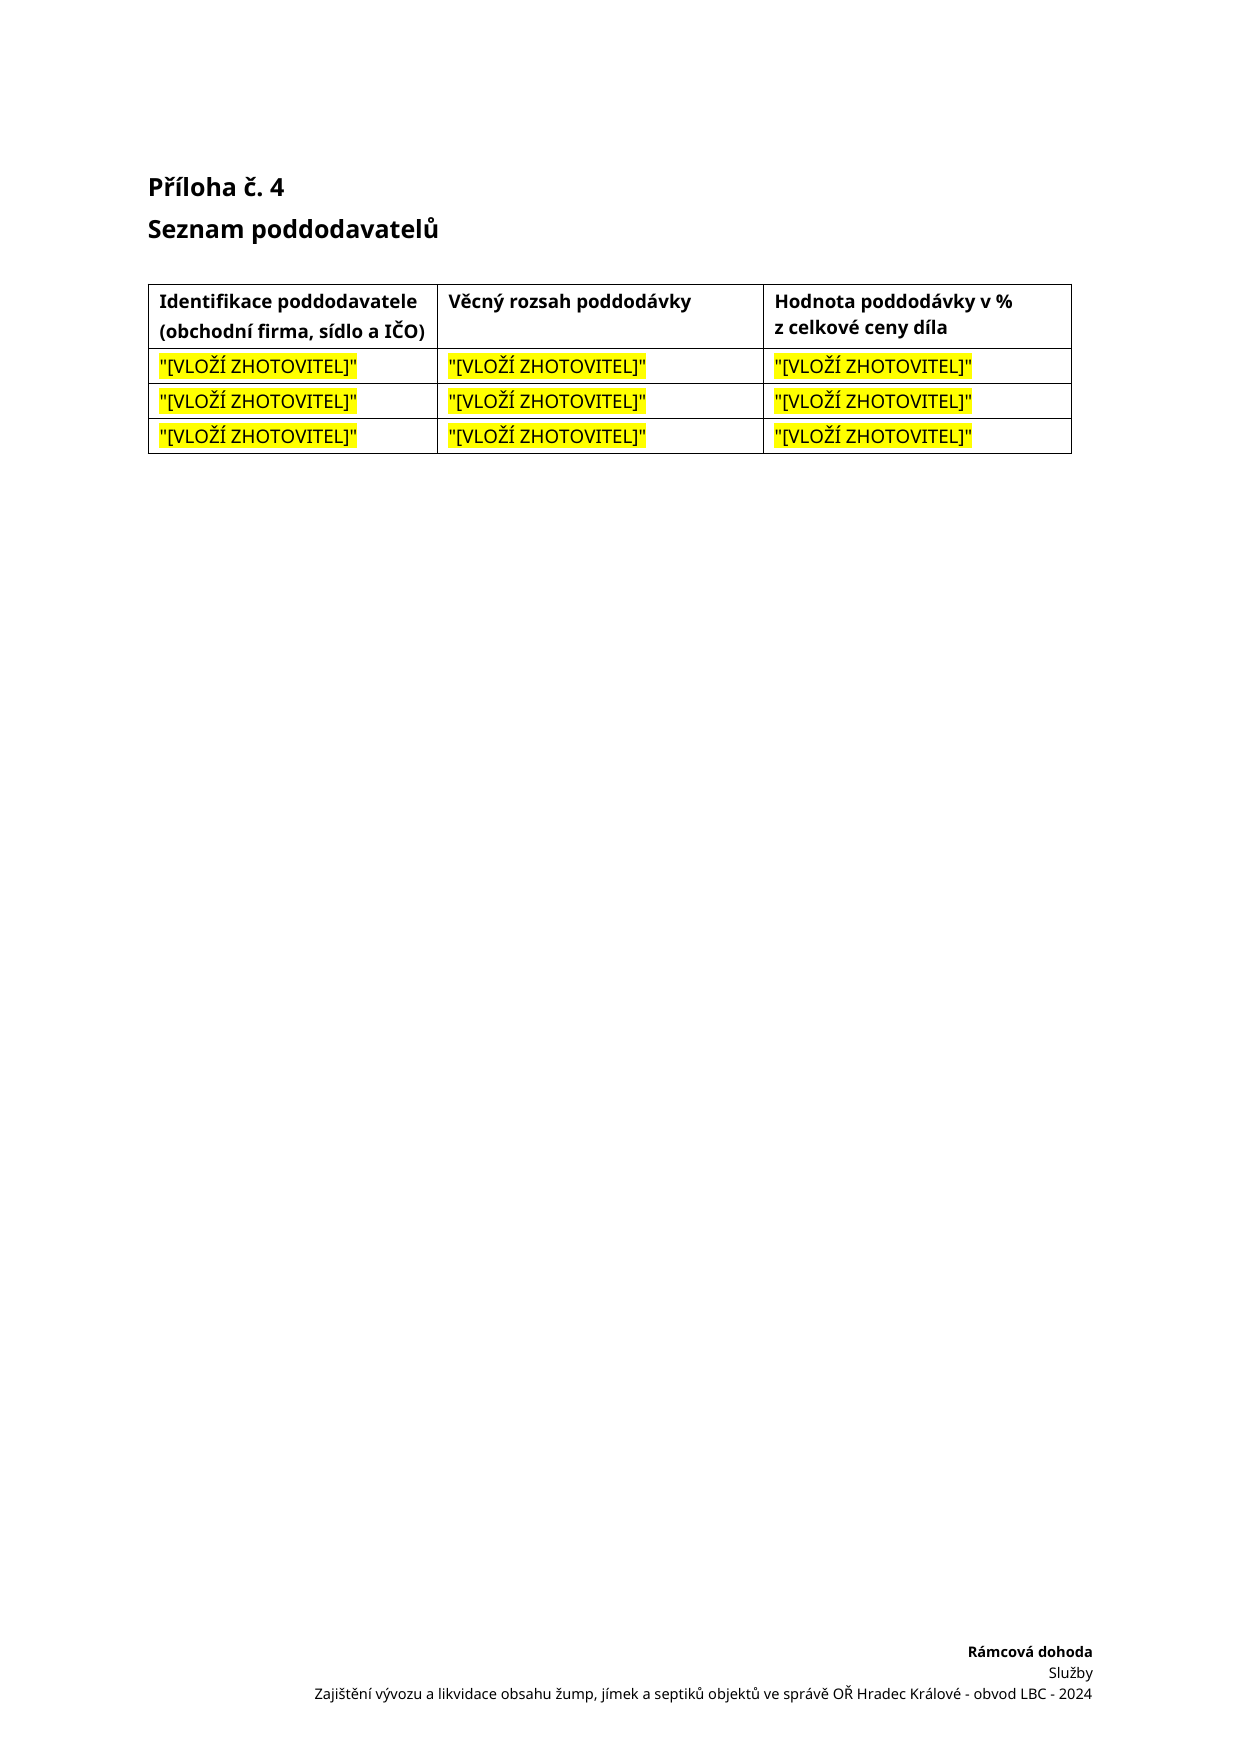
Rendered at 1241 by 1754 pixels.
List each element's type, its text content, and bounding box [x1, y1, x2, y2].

text Příloha č. 4 [148, 173, 1093, 202]
table_cell "[VLOŽÍ ZHOTOVITEL]" [438, 349, 763, 383]
table_cell "[VLOŽÍ ZHOTOVITEL]" [438, 419, 763, 453]
table_cell "[VLOŽÍ ZHOTOVITEL]" [438, 384, 763, 418]
table_cell "[VLOŽÍ ZHOTOVITEL]" [149, 384, 437, 418]
table_cell "[VLOŽÍ ZHOTOVITEL]" [764, 384, 1071, 418]
table_cell "[VLOŽÍ ZHOTOVITEL]" [149, 349, 437, 383]
table_cell "[VLOŽÍ ZHOTOVITEL]" [149, 419, 437, 453]
table_header Identifikace poddodavatele (obchodní firma, sídlo a IČO) [149, 285, 437, 348]
table_header Hodnota poddodávky v % z celkové ceny díla [764, 285, 1071, 348]
text Seznam poddodavatelů [148, 215, 1093, 244]
table_header Věcný rozsah poddodávky [438, 285, 763, 348]
table_cell "[VLOŽÍ ZHOTOVITEL]" [764, 419, 1071, 453]
table_cell "[VLOŽÍ ZHOTOVITEL]" [764, 349, 1071, 383]
